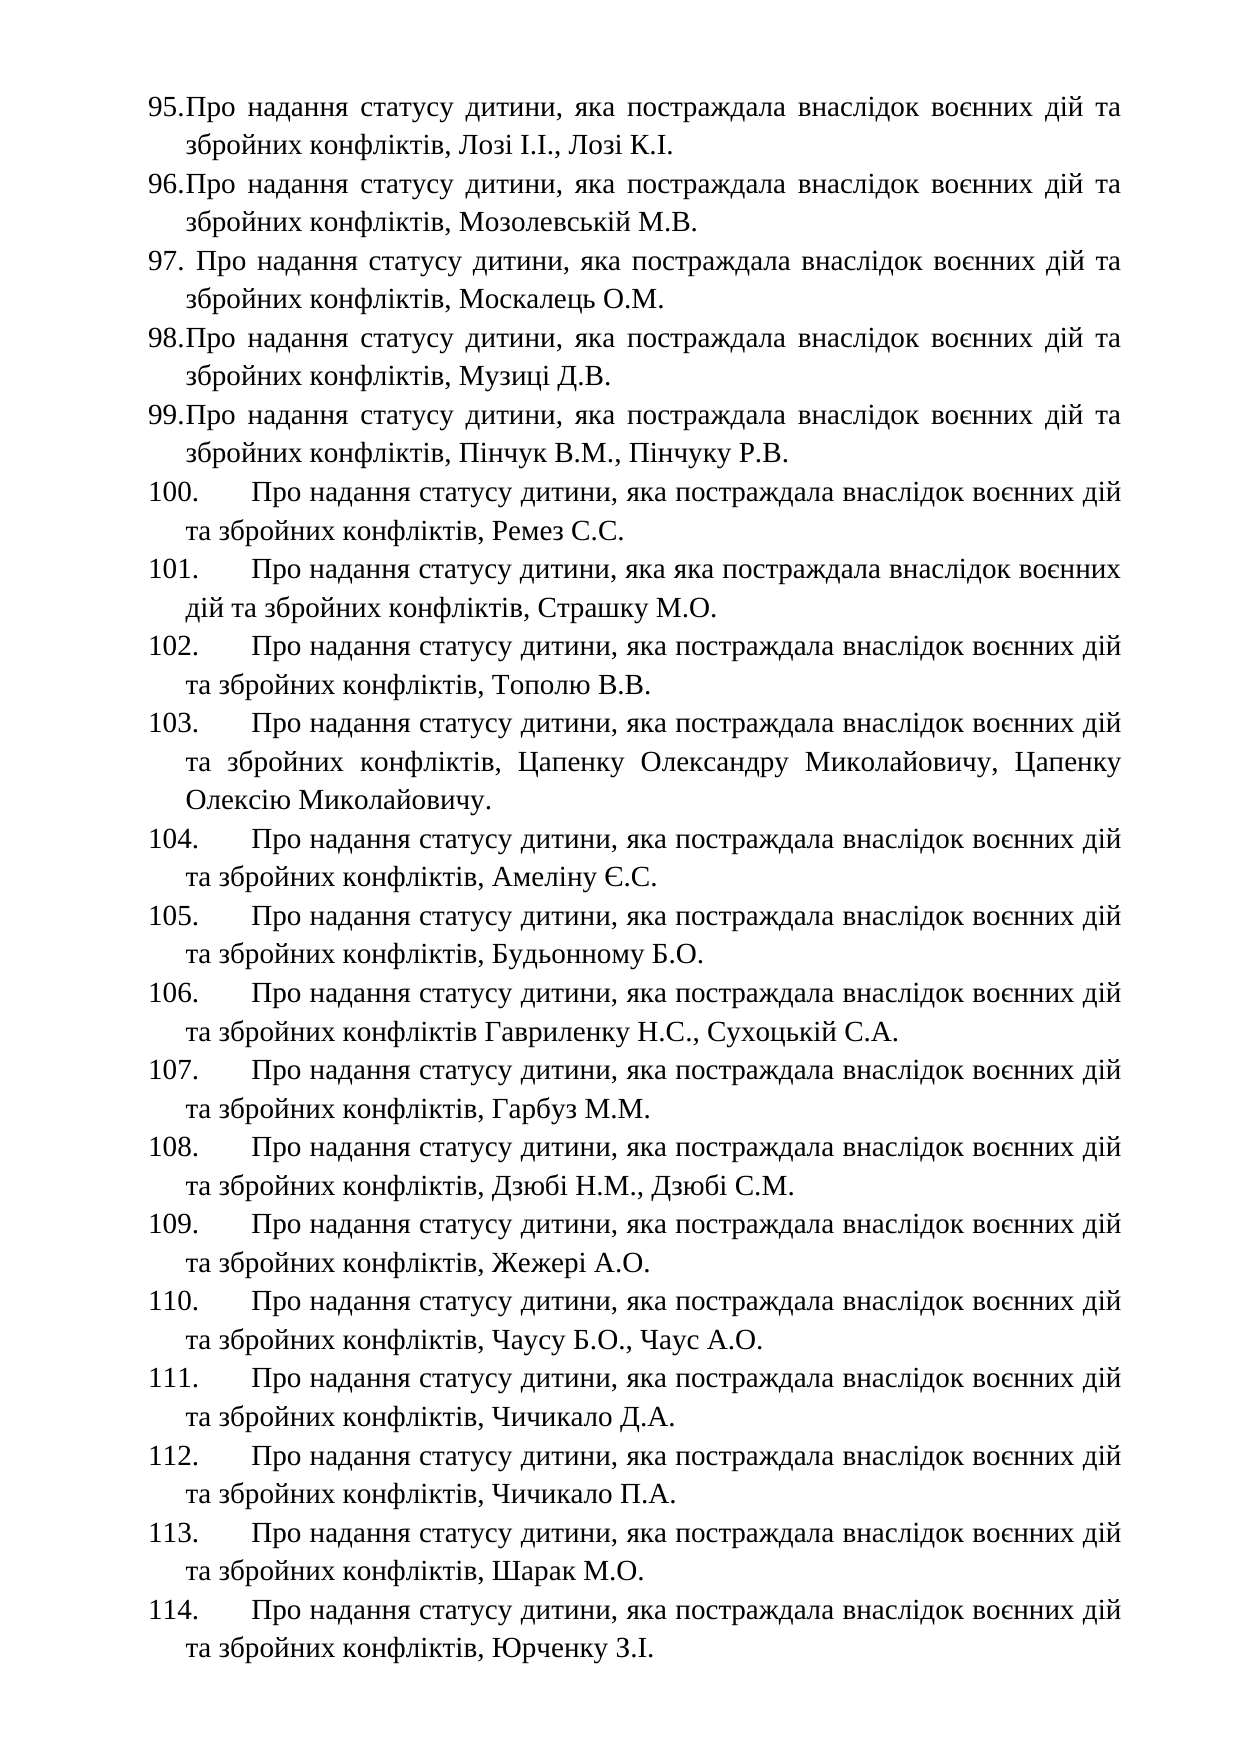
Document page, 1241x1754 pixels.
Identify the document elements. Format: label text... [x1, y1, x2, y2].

list Про надання статусу дитини, яка постраждала внаслідок воєнних дій та збройних конфліктів, Жежері А.О. [148, 1206, 1122, 1278]
list Про надання статусу дитини, яка постраждала внаслідок воєнних дій та збройних конфліктів, Будьонному Б.О. [148, 898, 1122, 970]
list Про надання статусу дитини, яка постраждала внаслідок воєнних дій та збройних конфліктів, Дзюбі Н.М., Дзюбі С.М. [148, 1129, 1122, 1201]
list Про надання статусу дитини, яка постраждала внаслідок воєнних дій та збройних конфліктів, Шарак М.О. [148, 1515, 1122, 1587]
list Про надання статусу дитини, яка постраждала внаслідок воєнних дій та збройних конфліктів, Лозі І.І., Лозі К.І. [148, 89, 1122, 161]
list Про надання статусу дитини, яка постраждала внаслідок воєнних дій та збройних конфліктів, Юрченку З.І. [148, 1592, 1122, 1664]
list Про надання статусу дитини, яка постраждала внаслідок воєнних дій та збройних конфліктів, Мозолевській М.В. [148, 166, 1122, 238]
list Про надання статусу дитини, яка постраждала внаслідок воєнних дій та збройних конфліктів, Москалець О.М. [148, 243, 1122, 315]
list Про надання статусу дитини, яка яка постраждала внаслідок воєнних дій та збройних конфліктів, Страшку М.О. [148, 551, 1122, 623]
list Про надання статусу дитини, яка постраждала внаслідок воєнних дій та збройних конфліктів, Музиці Д.В. [148, 320, 1122, 392]
list Про надання статусу дитини, яка постраждала внаслідок воєнних дій та збройних конфліктів, Чичикало Д.А. [148, 1361, 1122, 1433]
list Про надання статусу дитини, яка постраждала внаслідок воєнних дій та збройних конфліктів, Чичикало П.А. [148, 1438, 1122, 1510]
list Про надання статусу дитини, яка постраждала внаслідок воєнних дій та збройних конфліктів, Ремез С.С. [148, 474, 1122, 546]
list Про надання статусу дитини, яка постраждала внаслідок воєнних дій та збройних конфліктів, Цапенку Олександру Миколайовичу, Цапенку Олексію Миколайовичу. [148, 705, 1122, 816]
list Про надання статусу дитини, яка постраждала внаслідок воєнних дій та збройних конфліктів Гавриленку Н.С., Сухоцькій С.А. [148, 975, 1122, 1047]
list Про надання статусу дитини, яка постраждала внаслідок воєнних дій та збройних конфліктів, Амеліну Є.С. [148, 821, 1122, 893]
list Про надання статусу дитини, яка постраждала внаслідок воєнних дій та збройних конфліктів, Гарбуз М.М. [148, 1052, 1122, 1124]
list Про надання статусу дитини, яка постраждала внаслідок воєнних дій та збройних конфліктів, Чаусу Б.О., Чаус А.О. [148, 1283, 1122, 1356]
list Про надання статусу дитини, яка постраждала внаслідок воєнних дій та збройних конфліктів, Пінчук В.М., Пінчуку Р.В. [148, 397, 1122, 469]
list Про надання статусу дитини, яка постраждала внаслідок воєнних дій та збройних конфліктів, Тополю В.В. [148, 628, 1122, 700]
